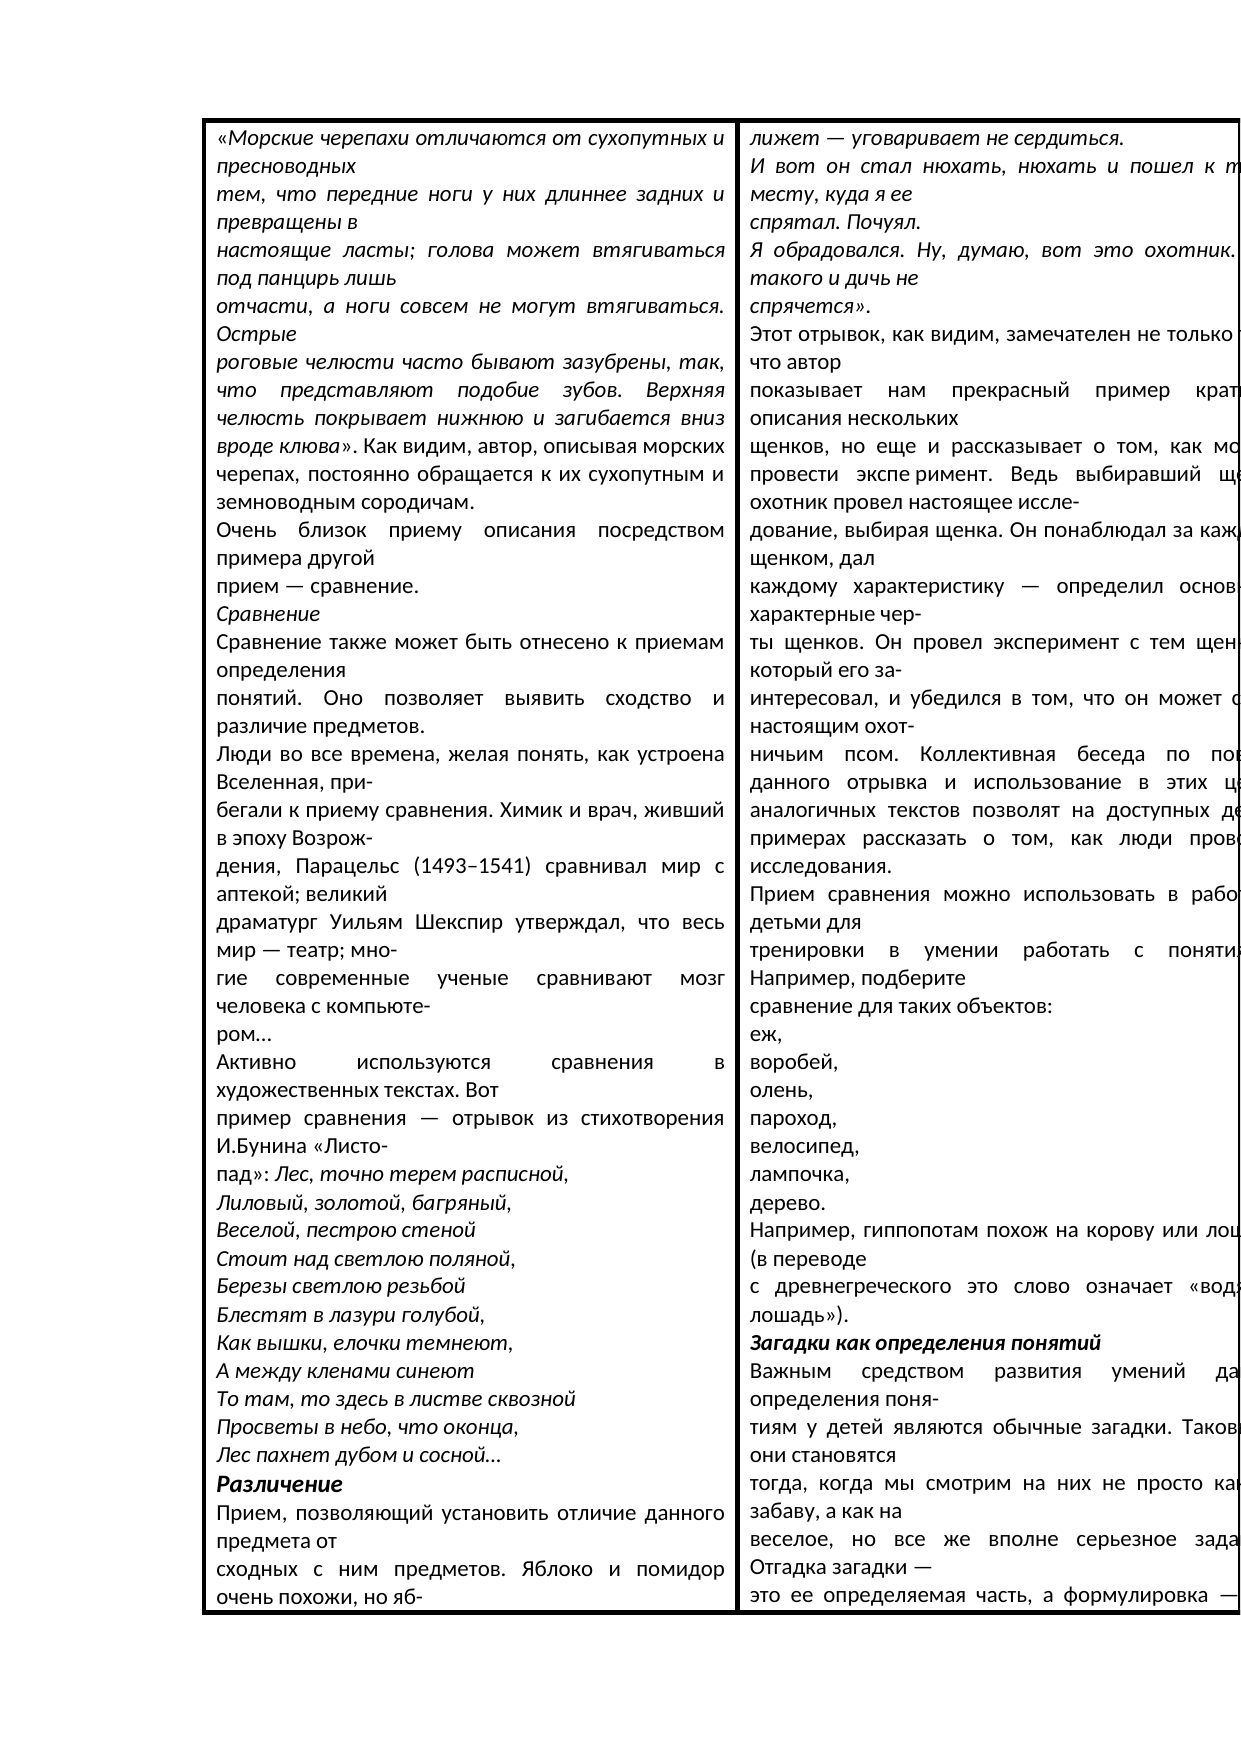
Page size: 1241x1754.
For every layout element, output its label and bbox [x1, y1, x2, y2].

table_cell [206, 123, 735, 1610]
table_cell [740, 123, 1238, 1610]
